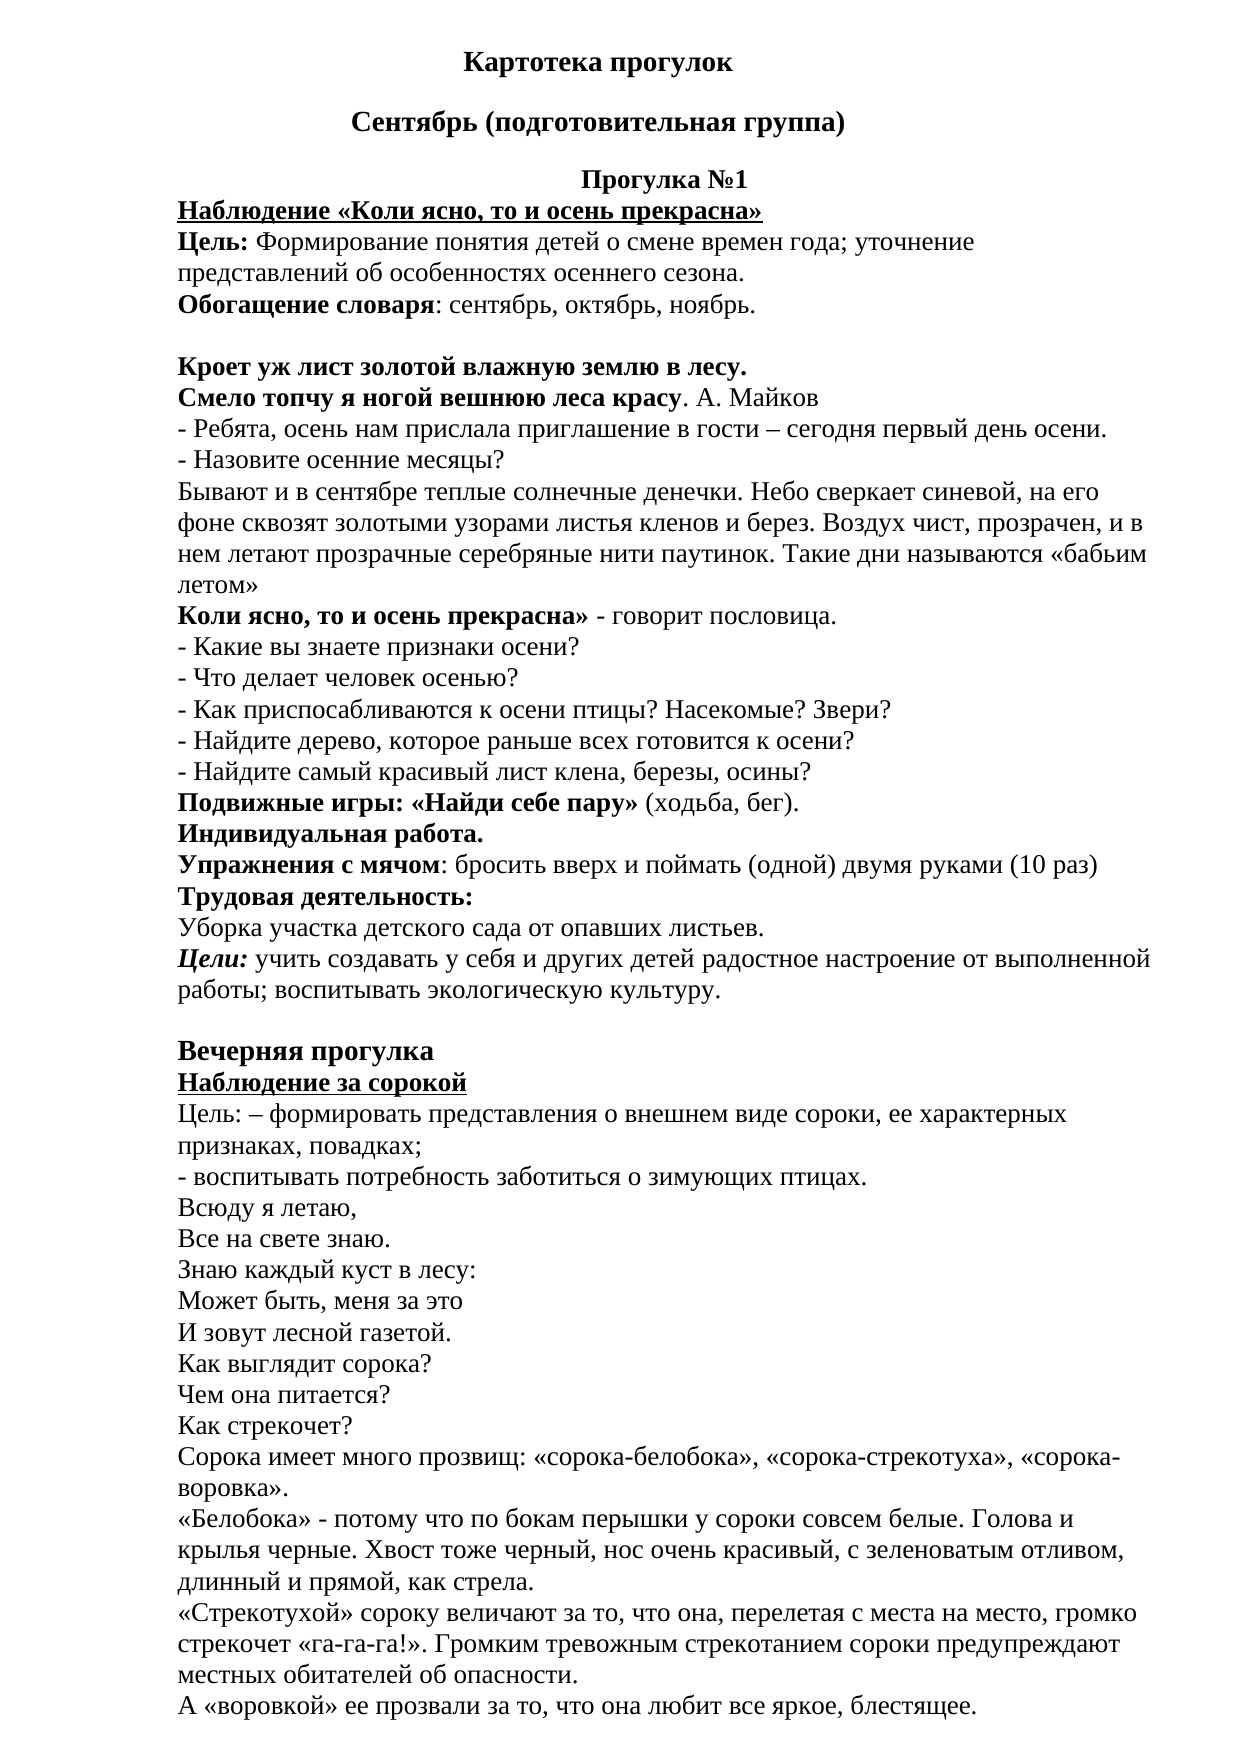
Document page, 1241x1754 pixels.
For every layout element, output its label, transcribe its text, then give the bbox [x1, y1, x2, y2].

text Трудовая деятельность: [177, 879, 1152, 911]
text Наблюдение «Коли ясно, то и осень прекрасна» [177, 194, 1152, 225]
text Вечерняя прогулка [177, 1033, 1152, 1066]
text Подвижные игры: «Найди себе пару» (ходьба, бег). [177, 786, 1152, 817]
text Кроет уж лист золотой влажную землю в лесу. Смело топчу я ногой вешнюю леса красу. А. Майков [177, 350, 1152, 412]
text Уборка участка детского сада от опавших листьев. [177, 911, 1152, 942]
text Цели: учить создавать у себя и других детей радостное настроение от выполненной работы; воспитывать экологическую культуру. [177, 942, 1152, 1004]
text Цель: Формирование понятия детей о смене времен года; уточнение представлений об особенностях осеннего сезона. Обогащение словаря: сентябрь, октябрь, ноябрь. [177, 225, 1152, 319]
text Прогулка №1 [177, 163, 1152, 194]
text Упражнения с мячом: бросить вверх и поймать (одной) двумя руками (10 раз) [177, 848, 1152, 879]
text Индивидуальная работа. [177, 817, 1152, 848]
text - Ребята, осень нам прислала приглашение в гости – сегодня первый день осени. - Назовите осенние месяцы? Бывают и в сентябре теплые солнечные денечки. Небо сверкает синевой, на его фоне сквозят золотыми узорами листья кленов и берез. Воздух чист, прозрачен, и в нем летают прозрачные серебряные нити паутинок. Такие дни называются «бабьим летом» Коли ясно, то и осень прекрасна» - говорит пословица. - Какие вы знаете признаки осени? - Что делает человек осенью? - Как приспосабливаются к осени птицы? Насекомые? Звери? - Найдите дерево, которое раньше всех готовится к осени? - Найдите самый красивый лист клена, березы, осины? [177, 412, 1152, 786]
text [177, 1066, 1152, 1721]
text Картотека прогулок [44, 44, 1152, 78]
text Сентябрь (подготовительная группа) [44, 104, 1152, 137]
